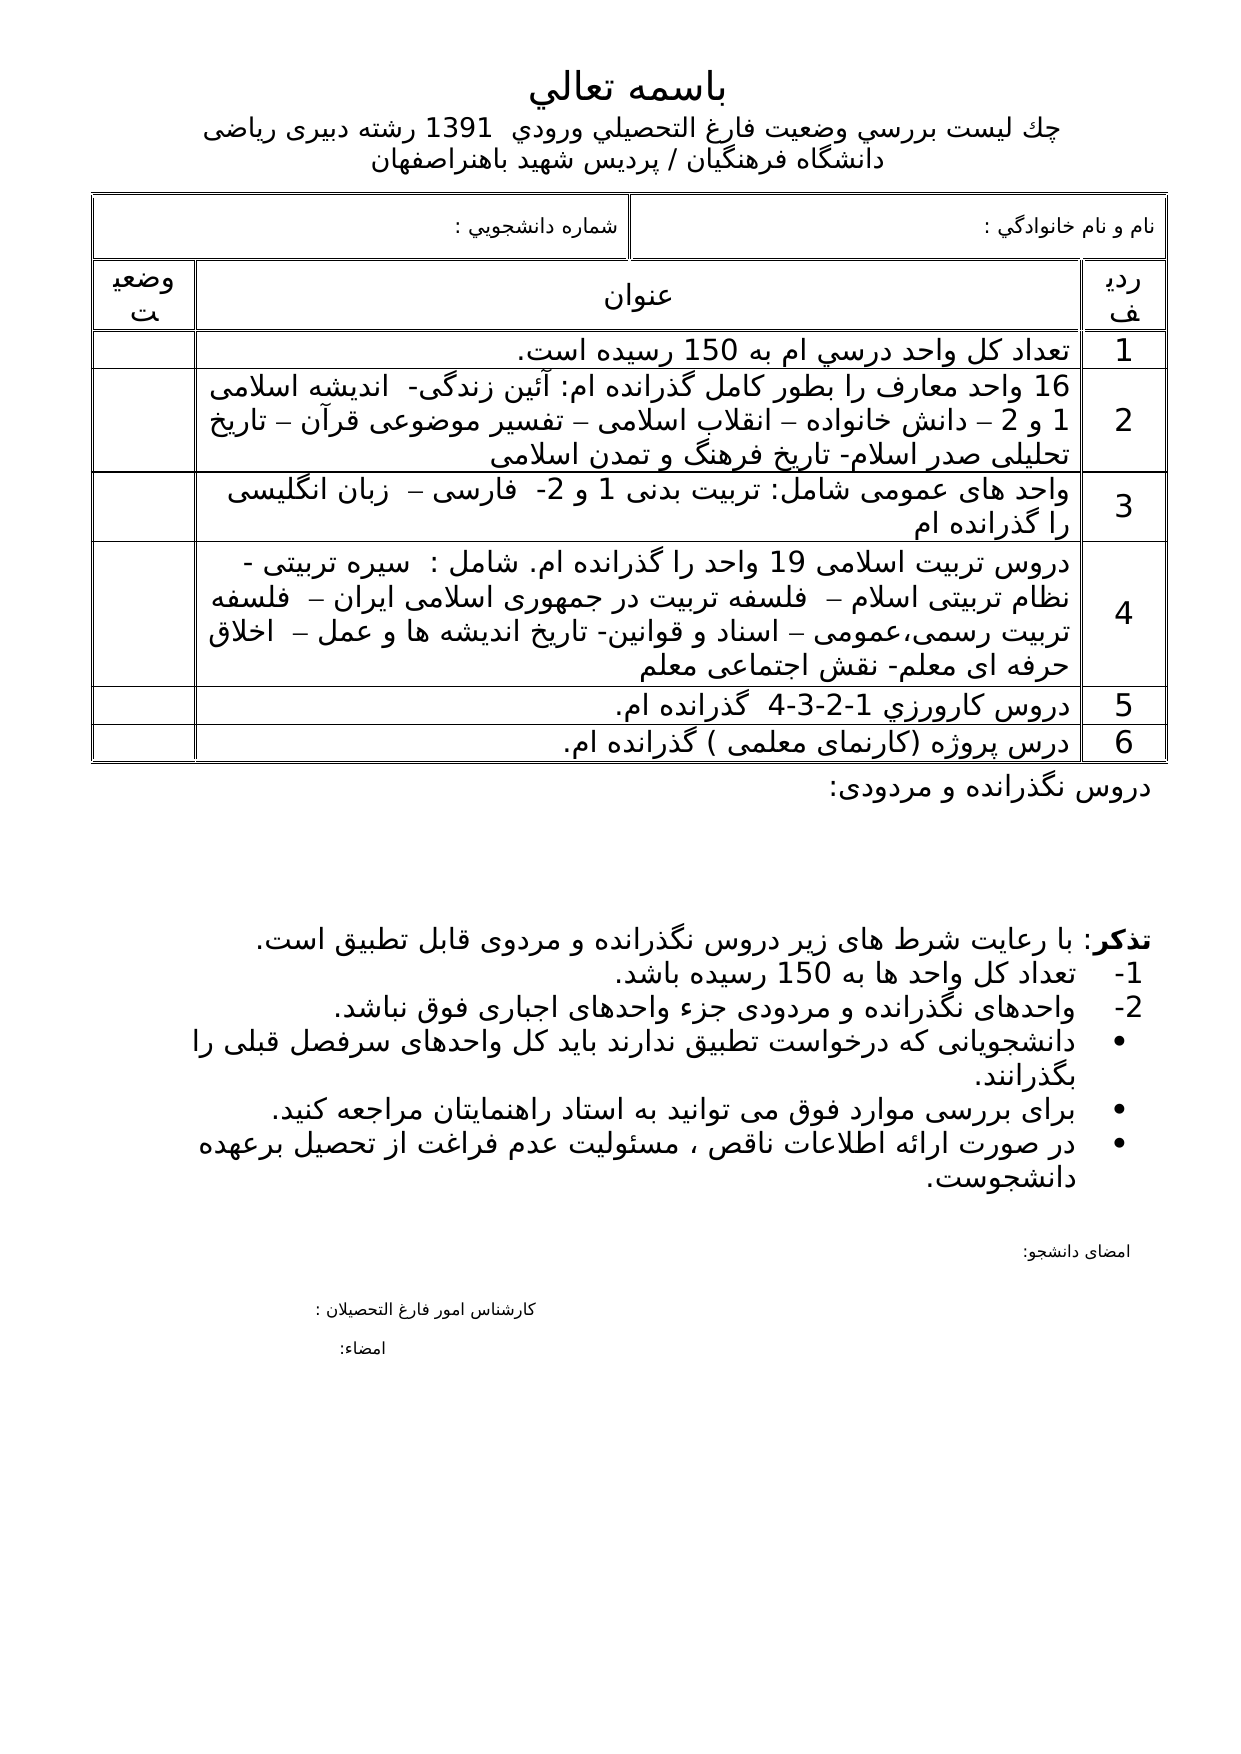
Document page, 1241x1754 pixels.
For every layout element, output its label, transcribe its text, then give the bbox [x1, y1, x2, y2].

title چك ليست بررسي وضعيت فارغ التحصيلي ورودي 1391 رشته دبیری ریاضی [103, 112, 1152, 144]
table_cell 3 [1083, 473, 1165, 541]
title در صورت ارائه اطلاعات ناقص ، مسئولیت عدم فراغت از تحصیل برعهده دانشجوست. [103, 1126, 1114, 1194]
table_cell وضعيت [94, 261, 194, 329]
table_cell 4 [1083, 542, 1165, 686]
table_cell عنوان [197, 258, 1082, 329]
title امضای دانشجو: [103, 1242, 1152, 1262]
table_cell دروس تربیت اسلامی 19 واحد را گذرانده ام. شامل : سیره تربیتی - نظام تربیتی اسلام – فلسفه تربیت در جمهوری اسلامی ایران – فلسفه تربیت رسمی،عمومی – اسناد و قوانین- تاریخ اندیشه ها و عمل – اخلاق حرفه ای معلم- نقش اجتماعی معلم [197, 542, 1080, 686]
table_cell 2 [1083, 369, 1165, 471]
table_cell [94, 473, 194, 541]
title برای بررسی موارد فوق می توانید به استاد راهنمایتان مراجعه کنید. [103, 1092, 1114, 1126]
title تعداد کل واحد ها به 150 رسیده باشد. [103, 957, 1114, 991]
title دانشجویانی که درخواست تطبیق ندارند باید کل واحدهای سرفصل قبلی را بگذرانند. [103, 1024, 1114, 1092]
table_cell [94, 542, 194, 686]
title امضاء: [103, 1338, 1152, 1358]
table_cell 16 واحد معارف را بطور کامل گذرانده ام: آئین زندگی- اندیشه اسلامی 1 و 2 – دانش خانواده – انقلاب اسلامی – تفسیر موضوعی قرآن – تاریخ تحلیلی صدر اسلام- تاریخ فرهنگ و تمدن اسلامی [197, 369, 1080, 471]
table_cell [94, 687, 194, 724]
table_cell درس پروژه (کارنمای معلمی ) گذرانده ام. [196, 725, 1080, 761]
table_cell [94, 332, 194, 368]
title دانشگاه فرهنگيان / پرديس شهيد باهنراصفهان [103, 144, 1152, 175]
table_cell [94, 369, 194, 471]
table_cell 6 [1083, 725, 1167, 761]
title واحدهای نگذرانده و مردودی جزء واحدهای اجباری فوق نباشد. [103, 991, 1114, 1024]
table_header شماره دانشجويي : [92, 195, 628, 258]
title تذکر: با رعایت شرط های زیر دروس نگذرانده و مردوی قابل تطبیق است. [103, 923, 1152, 957]
table_cell تعداد كل واحد درسي ام به 150 رسيده است. [197, 329, 1080, 368]
title باسمه تعالي [103, 64, 1152, 110]
table_cell 5 [1083, 687, 1165, 724]
title كارشناس امور فارغ التحصيلان : [103, 1300, 627, 1319]
table_cell واحد های عمومی شامل: تربیت بدنی 1 و 2- فارسی – زبان انگلیسی را گذرانده ام [197, 473, 1080, 541]
title دروس نگذرانده و مردودی: [103, 769, 1152, 803]
table_cell رديف [1082, 258, 1165, 329]
table_cell [92, 725, 196, 761]
table_header نام و نام خانوادگي : [629, 193, 1167, 258]
table_cell 1 [1083, 329, 1165, 368]
table_cell دروس كارورزي 1-2-3-4 گذرانده ام. [197, 687, 1080, 724]
